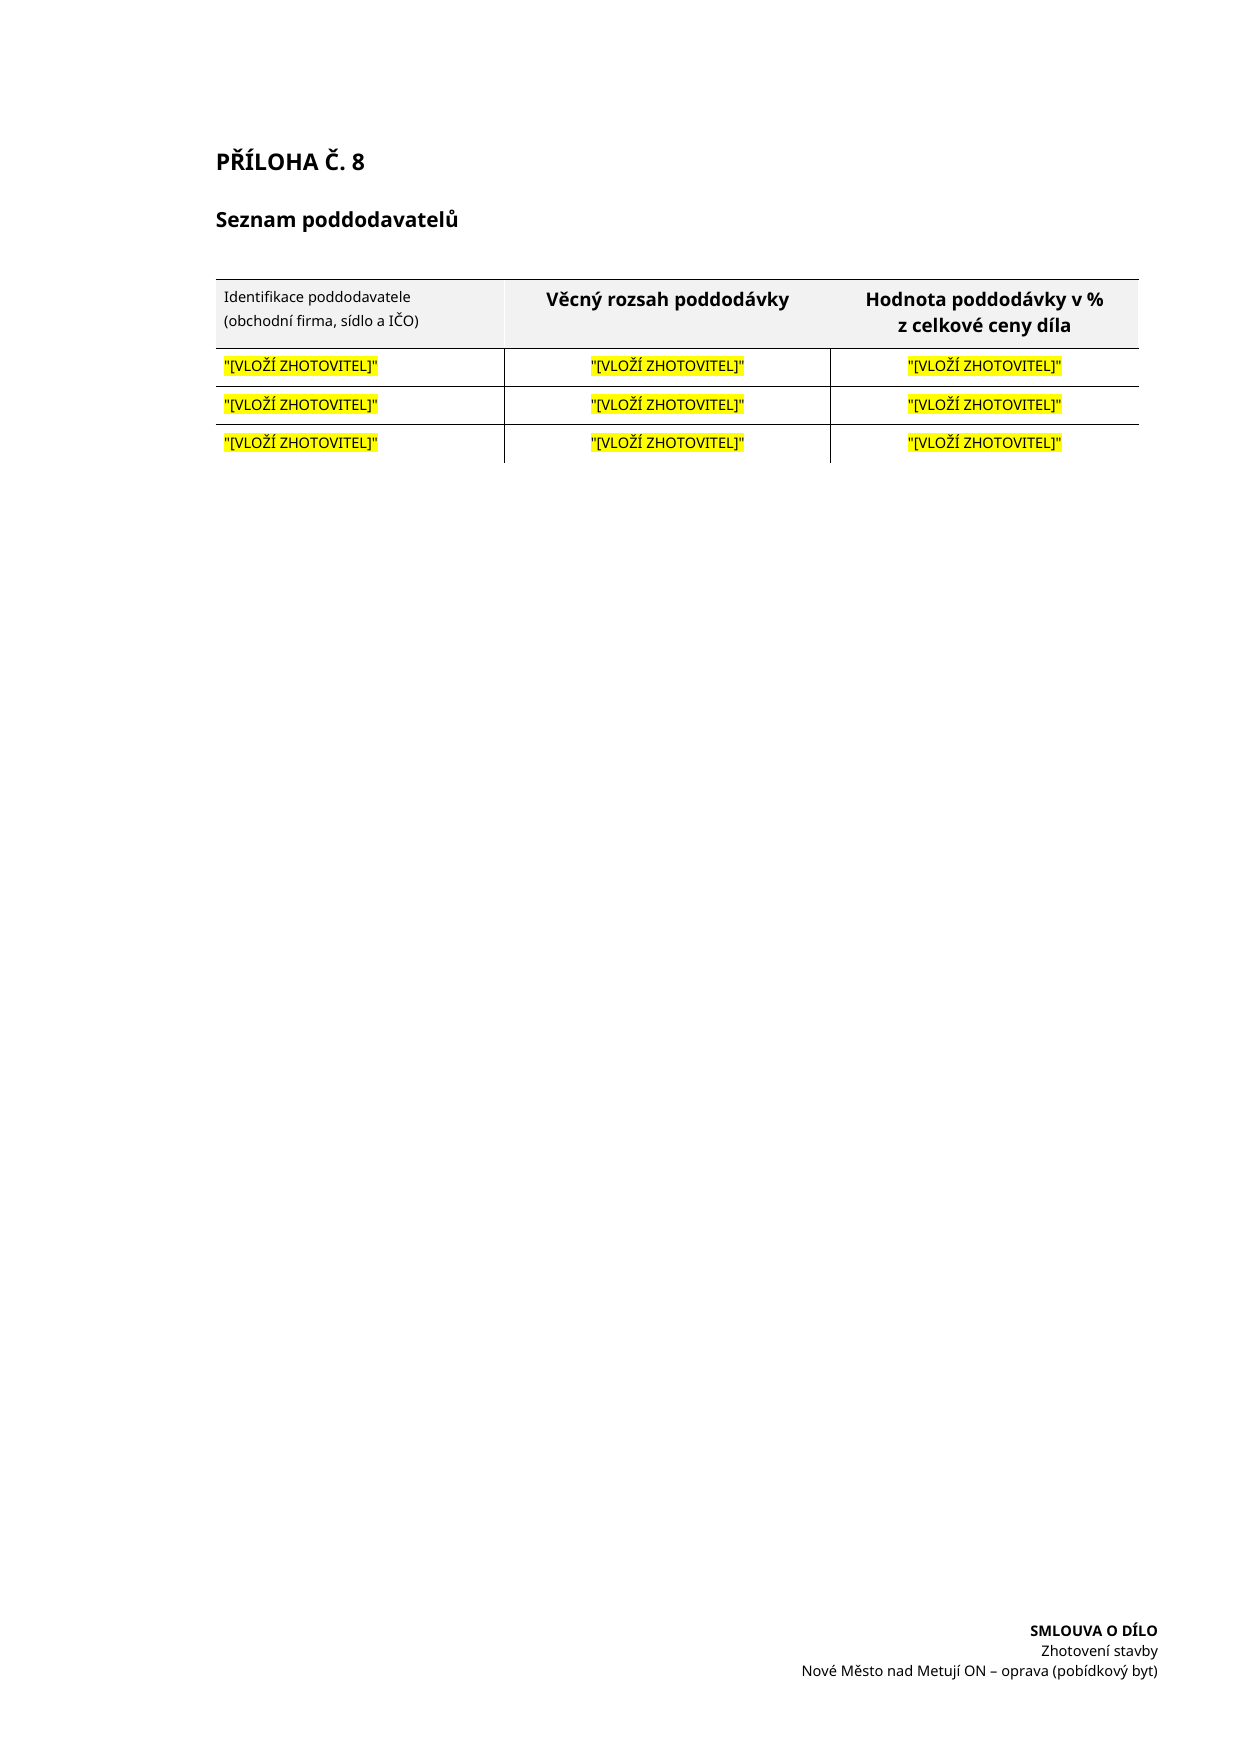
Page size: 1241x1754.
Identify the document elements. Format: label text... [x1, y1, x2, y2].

table_cell "[VLOŽÍ ZHOTOVITEL]" [831, 387, 1138, 424]
table_cell "[VLOŽÍ ZHOTOVITEL]" [505, 387, 830, 424]
table_cell "[VLOŽÍ ZHOTOVITEL]" [831, 425, 1138, 462]
table_cell "[VLOŽÍ ZHOTOVITEL]" [831, 349, 1138, 386]
table_header Hodnota poddodávky v % z celkové ceny díla [831, 280, 1138, 348]
text Seznam poddodavatelů [216, 205, 1122, 233]
table_header Věcný rozsah poddodávky [505, 280, 831, 348]
table_cell "[VLOŽÍ ZHOTOVITEL]" [505, 425, 830, 462]
table_cell "[VLOŽÍ ZHOTOVITEL]" [505, 349, 830, 386]
text Příloha č. 8 [216, 146, 1122, 177]
table_cell "[VLOŽÍ ZHOTOVITEL]" [216, 387, 504, 424]
table_header Identifikace poddodavatele (obchodní firma, sídlo a IČO) [216, 280, 504, 348]
table_cell "[VLOŽÍ ZHOTOVITEL]" [216, 349, 504, 386]
table_cell "[VLOŽÍ ZHOTOVITEL]" [216, 425, 504, 462]
